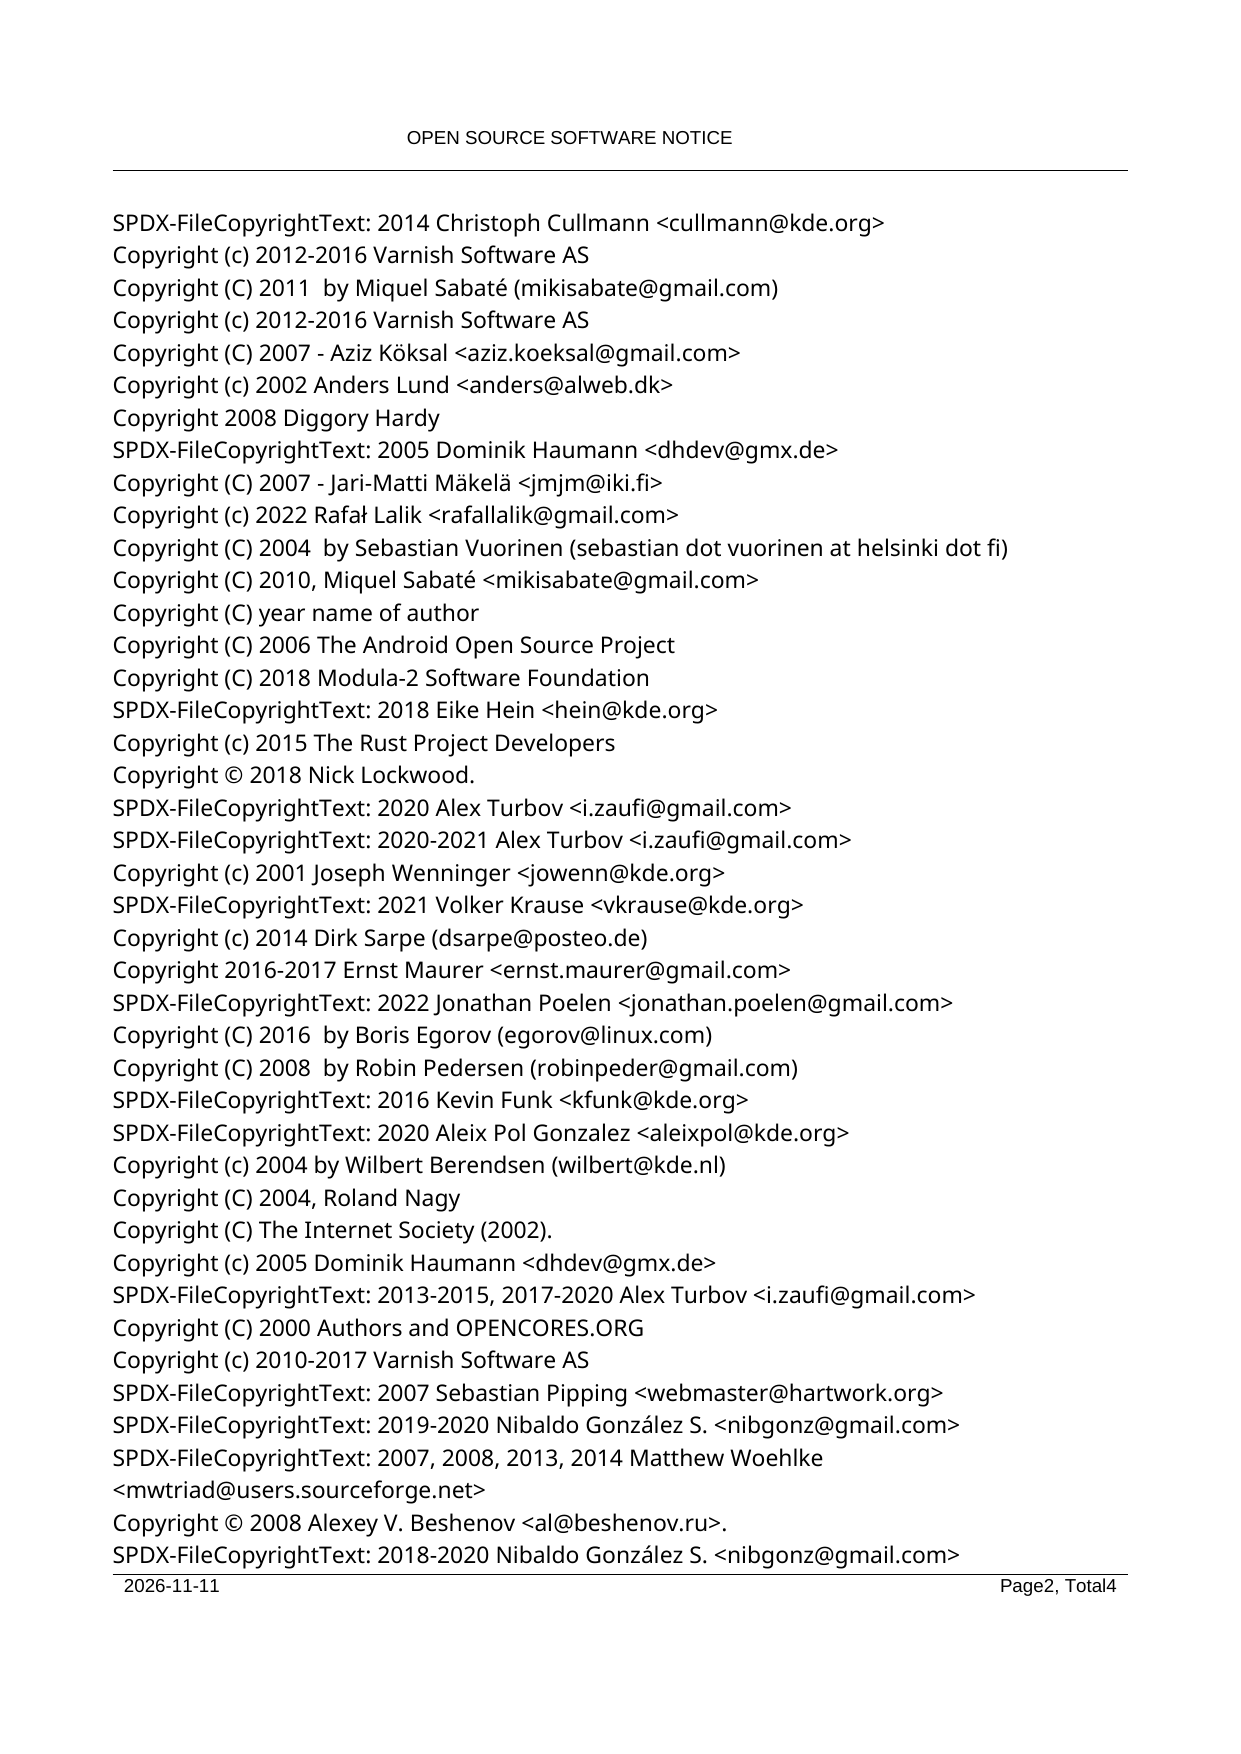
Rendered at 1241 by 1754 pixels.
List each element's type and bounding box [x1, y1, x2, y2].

text [112, 206, 1128, 1571]
